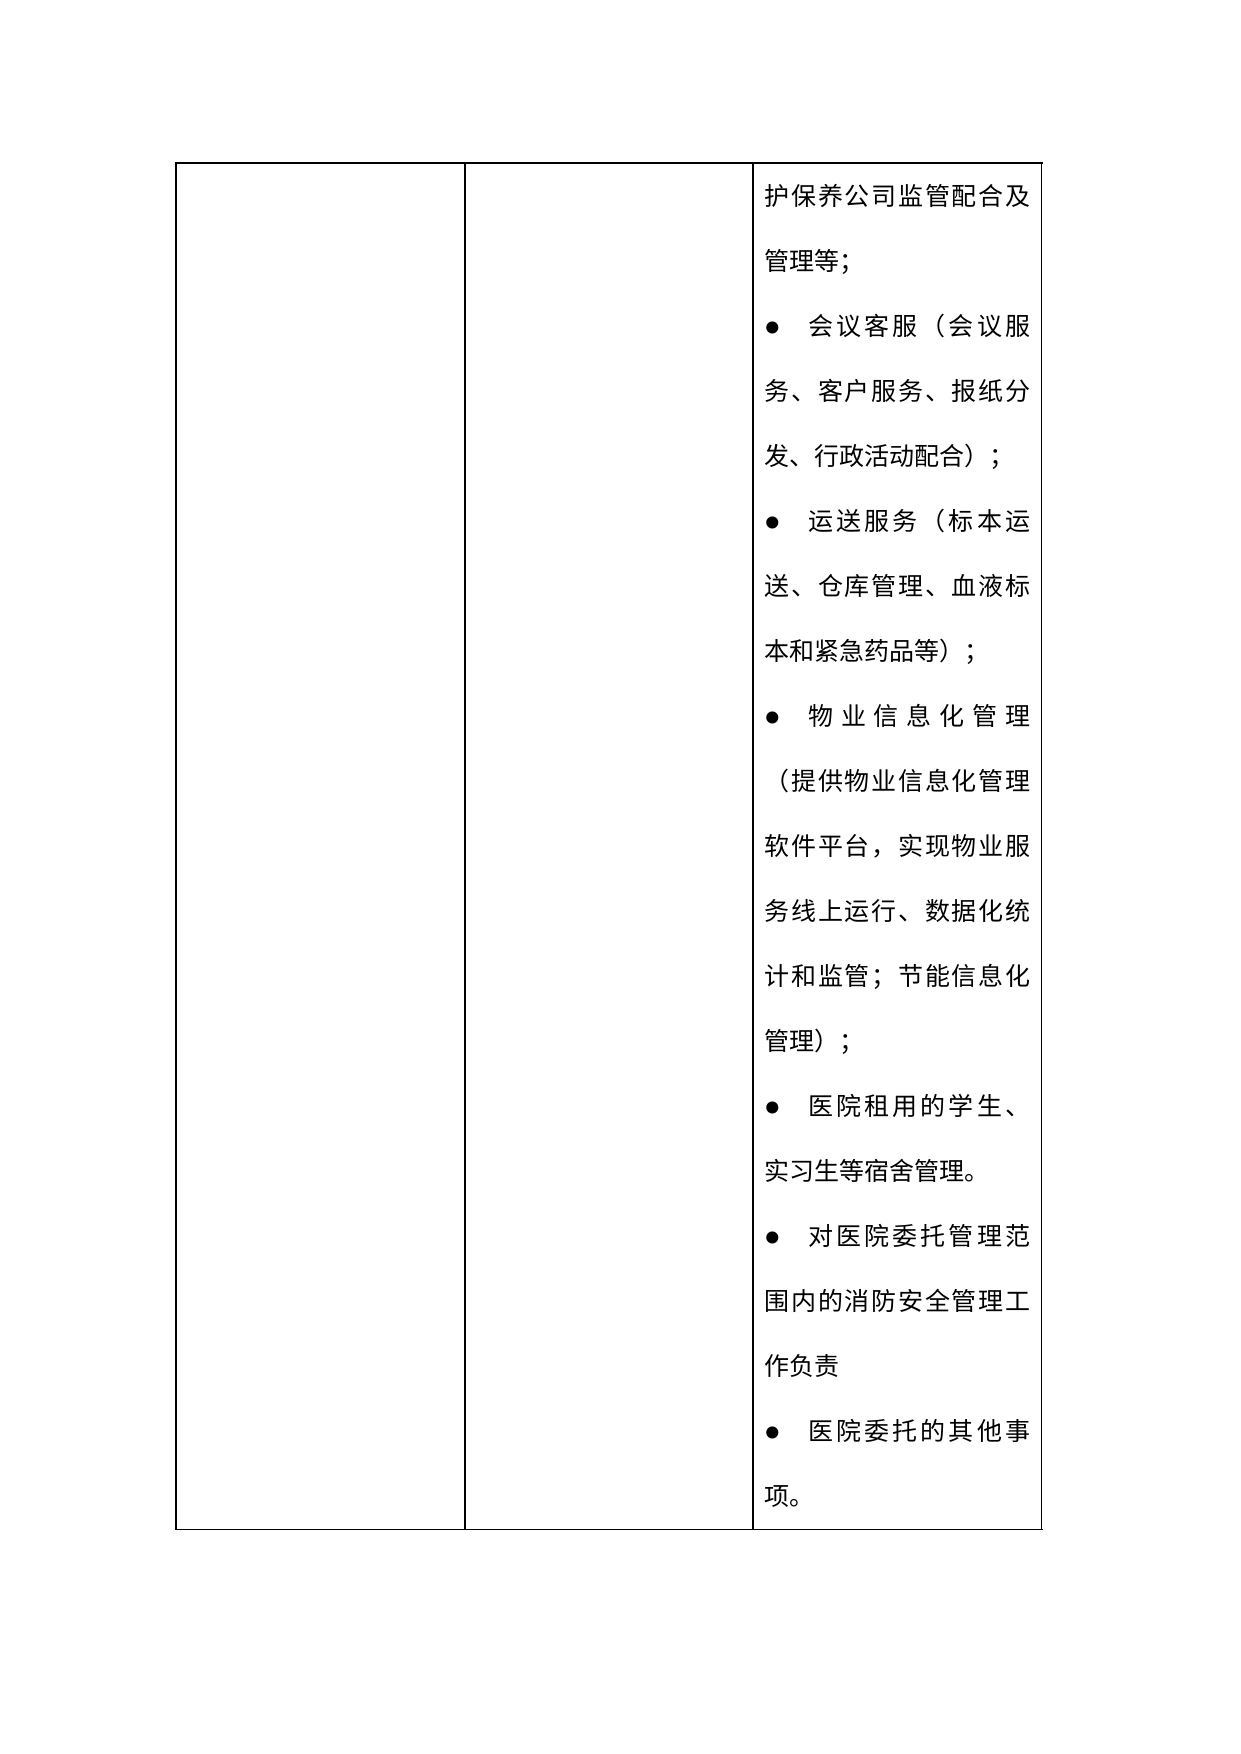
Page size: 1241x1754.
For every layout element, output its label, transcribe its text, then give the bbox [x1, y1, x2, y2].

table_cell [466, 164, 752, 1528]
table_cell 1 [177, 164, 464, 1528]
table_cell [754, 164, 1041, 1528]
